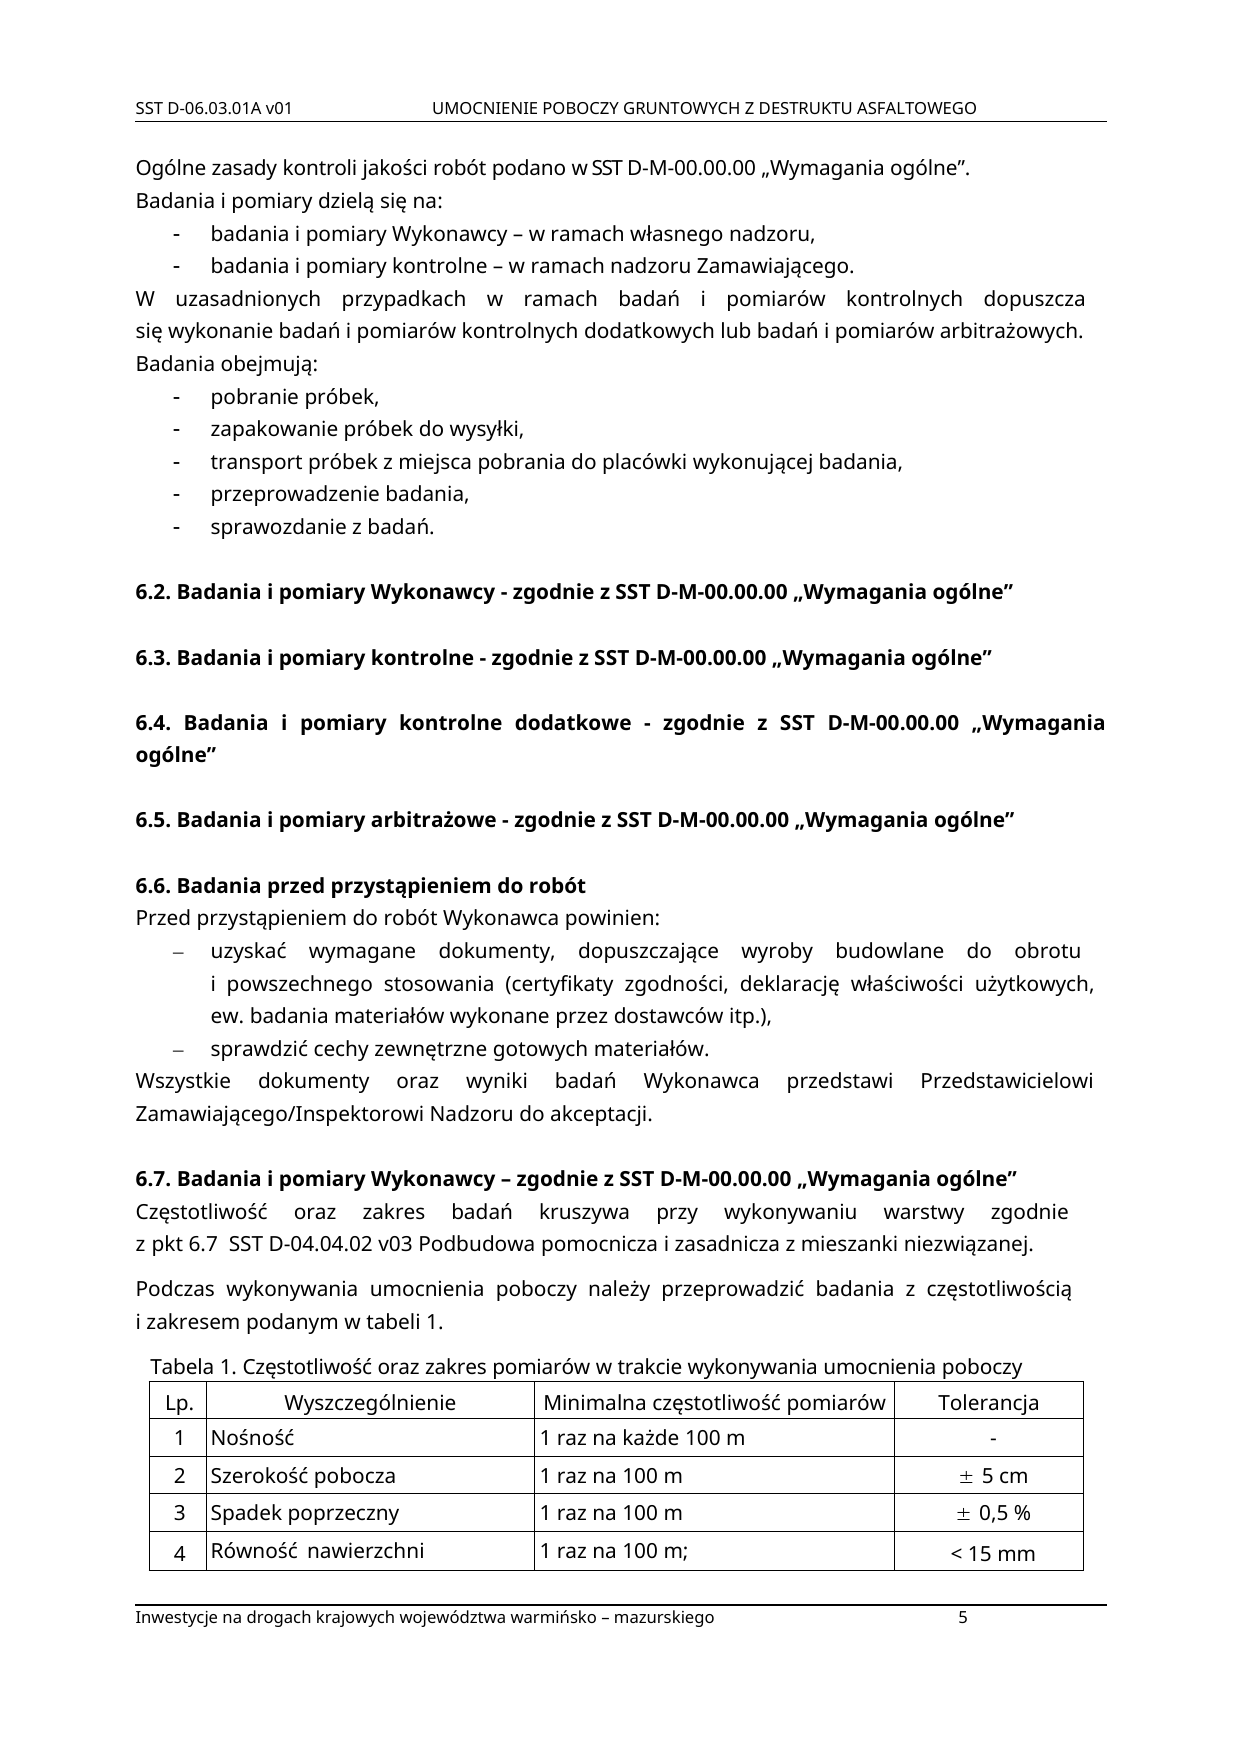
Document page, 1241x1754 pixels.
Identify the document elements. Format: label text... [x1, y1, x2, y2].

list transport próbek z miejsca pobrania do placówki wykonującej badania, [173, 447, 1107, 475]
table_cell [535, 1532, 894, 1570]
table_cell  5 cm [895, 1457, 1083, 1493]
table_cell 1 raz na 100 m [535, 1457, 894, 1493]
table_cell 1 raz na 100 m [535, 1494, 894, 1531]
text Częstotliwość oraz zakres badań kruszywa przy wykonywaniu warstwy zgodnie z pkt 6.7 SST D-04.04.02 v03 Podbudowa pomocnicza i zasadnicza z mieszanki niezwiązanej. [135, 1197, 1095, 1258]
list badania i pomiary kontrolne – w ramach nadzoru Zamawiającego. [173, 251, 1107, 280]
list zapakowanie próbek do wysyłki, [173, 414, 1107, 443]
text Ogólne zasady kontroli jakości robót podano w SST D-M-00.00.00 „Wymagania ogólne”. [135, 153, 1095, 182]
text Podczas wykonywania umocnienia poboczy należy przeprowadzić badania z częstotliwością i zakresem podanym w tabeli 1. [135, 1274, 1095, 1336]
table_cell 1 raz na każde 100 m [535, 1419, 894, 1456]
table_cell Nośność [207, 1419, 534, 1456]
table_cell  0,5 % [895, 1494, 1083, 1531]
text 6.3. Badania i pomiary kontrolne - zgodnie z SST D-M-00.00.00 „Wymagania ogólne” [135, 643, 1107, 671]
list Wszystkie dokumenty oraz wyniki badań Wykonawca przedstawi Przedstawicielowi Zamawiającego/Inspektorowi Nadzoru do akceptacji. [135, 1066, 1095, 1127]
text 6.5. Badania i pomiary arbitrażowe - zgodnie z SST D-M-00.00.00 „Wymagania ogólne” [135, 806, 1107, 834]
table_header Minimalna częstotliwość pomiarów [535, 1382, 894, 1418]
list sprawdzić cechy zewnętrzne gotowych materiałów. [173, 1034, 1107, 1062]
table_cell Szerokość pobocza [207, 1457, 534, 1493]
text 6.4. Badania i pomiary kontrolne dodatkowe - zgodnie z SST D-M-00.00.00 „Wymagania ogólne” [135, 708, 1107, 769]
table_header Wyszczególnienie [207, 1382, 534, 1418]
text 6.6. Badania przed przystąpieniem do robót [135, 871, 1107, 899]
list przeprowadzenie badania, [173, 479, 1107, 508]
table_cell 4 [150, 1532, 206, 1570]
text 6.2. Badania i pomiary Wykonawcy - zgodnie z SST D-M-00.00.00 „Wymagania ogólne” [135, 577, 1107, 606]
list badania i pomiary Wykonawcy – w ramach własnego nadzoru, [173, 219, 1107, 247]
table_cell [207, 1532, 534, 1570]
list pobranie próbek, [173, 382, 1107, 410]
table_cell 2 [150, 1457, 206, 1493]
table_cell 1 [150, 1419, 206, 1456]
text 6.7. Badania i pomiary Wykonawcy – zgodnie z SST D-M-00.00.00 „Wymagania ogólne” [135, 1164, 1095, 1193]
table_cell Spadek poprzeczny [207, 1494, 534, 1531]
text Tabela 1. Częstotliwość oraz zakres pomiarów w trakcie wykonywania umocnienia poboczy [135, 1352, 1107, 1381]
table_cell - [895, 1419, 1083, 1456]
table_header Tolerancja [895, 1382, 1083, 1418]
text Badania obejmują: [135, 349, 1107, 378]
table_cell 3 [150, 1494, 206, 1531]
list uzyskać wymagane dokumenty, dopuszczające wyroby budowlane do obrotu i powszechnego stosowania (certyfikaty zgodności, deklarację właściwości użytkowych, ew. badania materiałów wykonane przez dostawców itp.), [173, 936, 1095, 1030]
list sprawozdanie z badań. [173, 512, 1107, 541]
text Badania i pomiary dzielą się na: [135, 186, 1107, 214]
table_header Lp. [150, 1382, 206, 1418]
text Przed przystąpieniem do robót Wykonawca powinien: [135, 903, 1107, 932]
table_cell < 15 mm [895, 1532, 1083, 1570]
text W uzasadnionych przypadkach w ramach badań i pomiarów kontrolnych dopuszcza się wykonanie badań i pomiarów kontrolnych dodatkowych lub badań i pomiarów arbitrażowych. [135, 284, 1107, 345]
